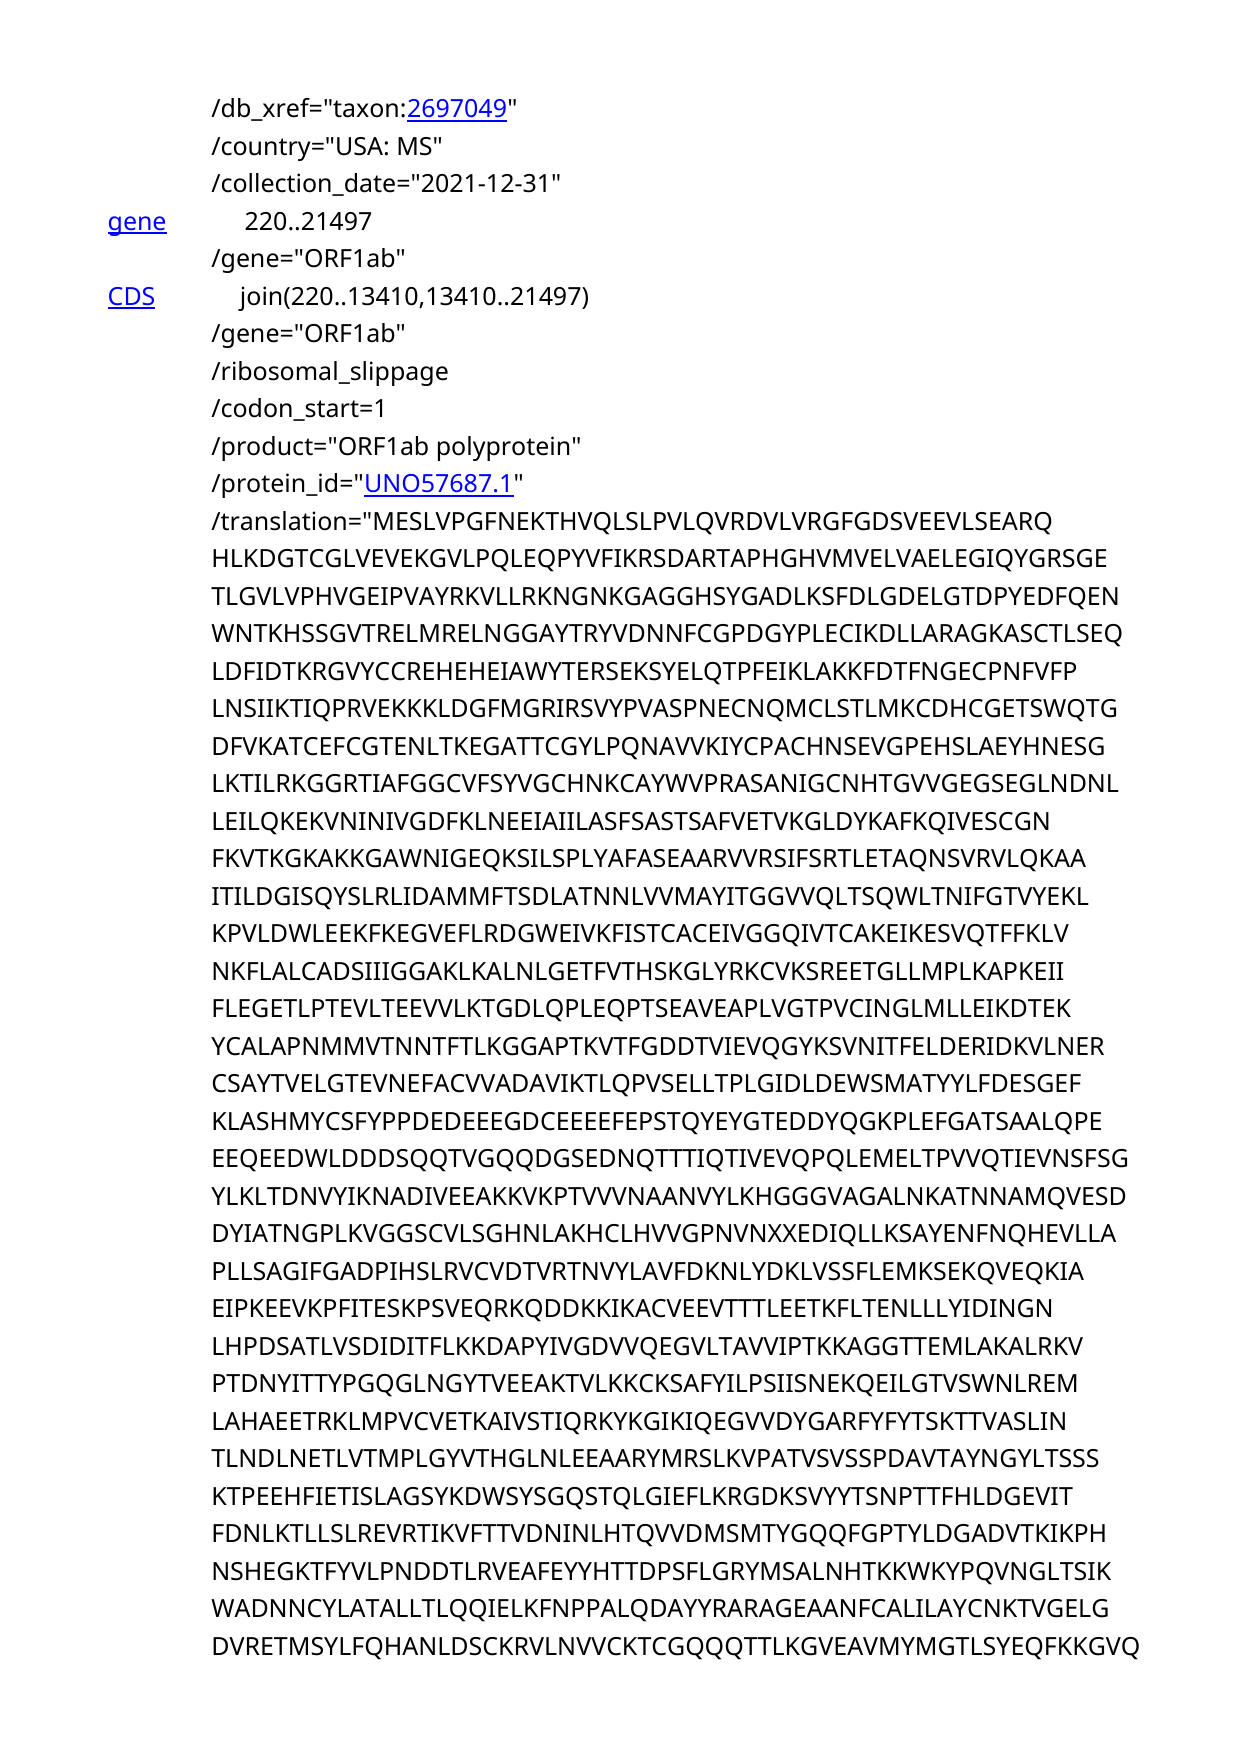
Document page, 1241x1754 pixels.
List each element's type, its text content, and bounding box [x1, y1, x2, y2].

text /collection_date="2021-12-31" [75, 164, 1165, 202]
text KPVLDWLEEKFKEGVEFLRDGWEIVKFISTCACEIVGGQIVTCAKEIKESVQTFFKLV [75, 914, 1165, 952]
text YLKLTDNVYIKNADIVEEAKKVKPTVVVNAANVYLKHGGGVAGALNKATNNAMQVESD [75, 1177, 1165, 1214]
text EIPKEEVKPFITESKPSVEQRKQDDKKIKACVEEVTTTLEETKFLTENLLLYIDINGN [75, 1289, 1165, 1327]
text KTPEEHFIETISLAGSYKDWSYSGQSTQLGIEFLKRGDKSVYYTSNPTTFHLDGEVIT [75, 1477, 1165, 1514]
text HLKDGTCGLVEVEKGVLPQLEQPYVFIKRSDARTAPHGHVMVELVAELEGIQYGRSGE [75, 539, 1165, 577]
text LHPDSATLVSDIDITFLKKDAPYIVGDVVQEGVLTAVVIPTKKAGGTTEMLAKALRKV [75, 1327, 1165, 1364]
text CSAYTVELGTEVNEFACVVADAVIKTLQPVSELLTPLGIDLDEWSMATYYLFDESGEF [75, 1064, 1165, 1102]
text /gene="ORF1ab" [75, 239, 1165, 277]
text KLASHMYCSFYPPDEDEEEGDCEEEEFEPSTQYEYGTEDDYQGKPLEFGATSAALQPE [75, 1102, 1165, 1139]
text NSHEGKTFYVLPNDDTLRVEAFEYYHTTDPSFLGRYMSALNHTKKWKYPQVNGLTSIK [75, 1552, 1165, 1589]
text /product="ORF1ab polyprotein" [75, 427, 1165, 464]
text /country="USA: MS" [75, 127, 1165, 164]
text LDFIDTKRGVYCCREHEHEIAWYTERSEKSYELQTPFEIKLAKKFDTFNGECPNFVFP [75, 652, 1165, 689]
text /gene="ORF1ab" [75, 314, 1165, 352]
text NKFLALCADSIIIGGAKLKALNLGETFVTHSKGLYRKCVKSREETGLLMPLKAPKEII [75, 952, 1165, 989]
text EEQEEDWLDDDSQQTVGQQDGSEDNQTTTIQTIVEVQPQLEMELTPVVQTIEVNSFSG [75, 1139, 1165, 1177]
text PTDNYITTYPGQGLNGYTVEEAKTVLKKCKSAFYILPSIISNEKQEILGTVSWNLREM [75, 1364, 1165, 1402]
text LKTILRKGGRTIAFGGCVFSYVGCHNKCAYWVPRASANIGCNHTGVVGEGSEGLNDNL [75, 764, 1165, 802]
text FDNLKTLLSLREVRTIKVFTTVDNINLHTQVVDMSMTYGQQFGPTYLDGADVTKIKPH [75, 1514, 1165, 1552]
text FLEGETLPTEVLTEEVVLKTGDLQPLEQPTSEAVEAPLVGTPVCINGLMLLEIKDTEK [75, 989, 1165, 1027]
text PLLSAGIFGADPIHSLRVCVDTVRTNVYLAVFDKNLYDKLVSSFLEMKSEKQVEQKIA [75, 1252, 1165, 1289]
text ITILDGISQYSLRLIDAMMFTSDLATNNLVVMAYITGGVVQLTSQWLTNIFGTVYEKL [75, 877, 1165, 914]
text WADNNCYLATALLTLQQIELKFNPPALQDAYYRARAGEAANFCALILAYCNKTVGELG [75, 1589, 1165, 1627]
text /translation="MESLVPGFNEKTHVQLSLPVLQVRDVLVRGFGDSVEEVLSEARQ [75, 502, 1165, 539]
text gene 220..21497 [75, 202, 1165, 239]
text TLGVLVPHVGEIPVAYRKVLLRKNGNKGAGGHSYGADLKSFDLGDELGTDPYEDFQEN [75, 577, 1165, 614]
text DFVKATCEFCGTENLTKEGATTCGYLPQNAVVKIYCPACHNSEVGPEHSLAEYHNESG [75, 727, 1165, 764]
text LNSIIKTIQPRVEKKKLDGFMGRIRSVYPVASPNECNQMCLSTLMKCDHCGETSWQTG [75, 689, 1165, 727]
text DVRETMSYLFQHANLDSCKRVLNVVCKTCGQQQTTLKGVEAVMYMGTLSYEQFKKGVQ [75, 1627, 1165, 1664]
text WNTKHSSGVTRELMRELNGGAYTRYVDNNFCGPDGYPLECIKDLLARAGKASCTLSEQ [75, 614, 1165, 652]
text /protein_id="UNO57687.1" [75, 464, 1165, 502]
text YCALAPNMMVTNNTFTLKGGAPTKVTFGDDTVIEVQGYKSVNITFELDERIDKVLNER [75, 1027, 1165, 1064]
text /ribosomal_slippage [75, 352, 1165, 389]
text LEILQKEKVNINIVGDFKLNEEIAIILASFSASTSAFVETVKGLDYKAFKQIVESCGN [75, 802, 1165, 839]
text TLNDLNETLVTMPLGYVTHGLNLEEAARYMRSLKVPATVSVSSPDAVTAYNGYLTSSS [75, 1439, 1165, 1477]
text CDS join(220..13410,13410..21497) [75, 277, 1165, 314]
text DYIATNGPLKVGGSCVLSGHNLAKHCLHVVGPNVNXXEDIQLLKSAYENFNQHEVLLA [75, 1214, 1165, 1252]
text LAHAEETRKLMPVCVETKAIVSTIQRKYKGIKIQEGVVDYGARFYFYTSKTTVASLIN [75, 1402, 1165, 1439]
text /db_xref="taxon:2697049" [75, 89, 1165, 127]
text /codon_start=1 [75, 389, 1165, 427]
text FKVTKGKAKKGAWNIGEQKSILSPLYAFASEAARVVRSIFSRTLETAQNSVRVLQKAA [75, 839, 1165, 877]
